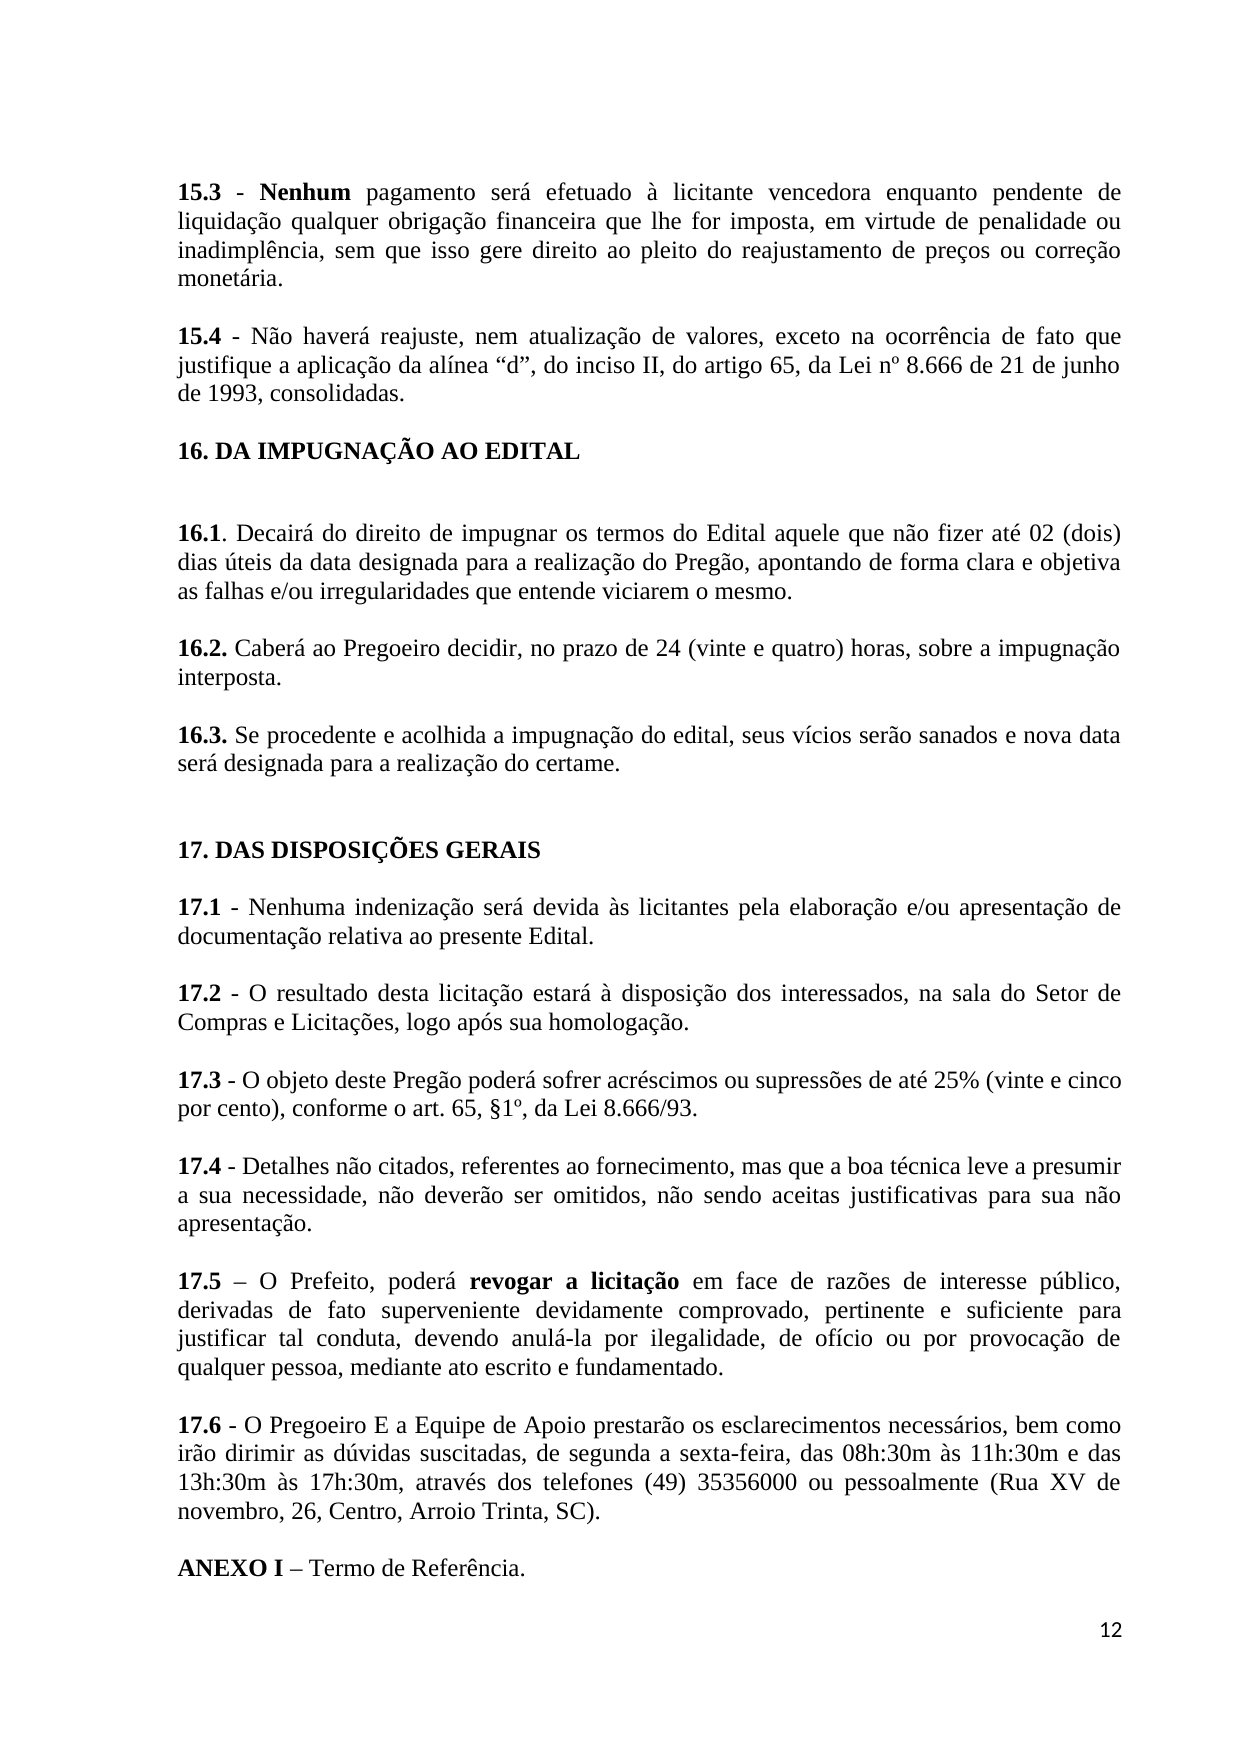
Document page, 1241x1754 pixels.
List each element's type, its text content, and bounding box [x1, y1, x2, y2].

text 16.2. Caberá ao Pregoeiro decidir, no prazo de 24 (vinte e quatro) horas, sobre a impugnação interposta. [177, 633, 1122, 691]
text 17.5 – O Prefeito, poderá revogar a licitação em face de razões de interesse público, derivadas de fato superveniente devidamente comprovado, pertinente e suficiente para justificar tal conduta, devendo anulá-la por ilegalidade, de ofício ou por provocação de qualquer pessoa, mediante ato escrito e fundamentado. [177, 1266, 1122, 1381]
text 15.4 - Não haverá reajuste, nem atualização de valores, exceto na ocorrência de fato que justifique a aplicação da alínea “d”, do inciso II, do artigo 65, da Lei nº 8.666 de 21 de junho de 1993, consolidadas. [177, 321, 1122, 407]
text 17.6 - O Pregoeiro E a Equipe de Apoio prestarão os esclarecimentos necessários, bem como irão dirimir as dúvidas suscitadas, de segunda a sexta-feira, das 08h:30m às 11h:30m e das 13h:30m às 17h:30m, através dos telefones (49) 35356000 ou pessoalmente (Rua XV de novembro, 26, Centro, Arroio Trinta, SC). [177, 1410, 1122, 1525]
text 17.4 - Detalhes não citados, referentes ao fornecimento, mas que a boa técnica leve a presumir a sua necessidade, não deverão ser omitidos, não sendo aceitas justificativas para sua não apresentação. [177, 1151, 1122, 1237]
text 15.3 - Nenhum pagamento será efetuado à licitante vencedora enquanto pendente de liquidação qualquer obrigação financeira que lhe for imposta, em virtude de penalidade ou inadimplência, sem que isso gere direito ao pleito do reajustamento de preços ou correção monetária. [177, 177, 1122, 292]
text 17. DAS DISPOSIÇÕES GERAIS [177, 835, 1122, 863]
text 17.3 - O objeto deste Pregão poderá sofrer acréscimos ou supressões de até 25% (vinte e cinco por cento), conforme o art. 65, §1º, da Lei 8.666/93. [177, 1065, 1122, 1122]
text 16.1. Decairá do direito de impugnar os termos do Edital aquele que não fizer até 02 (dois) dias úteis da data designada para a realização do Pregão, apontando de forma clara e objetiva as falhas e/ou irregularidades que entende viciarem o mesmo. [177, 518, 1122, 605]
text 16.3. Se procedente e acolhida a impugnação do edital, seus vícios serão sanados e nova data será designada para a realização do certame. [177, 720, 1122, 777]
text 16. DA IMPUGNAÇÃO AO EDITAL [177, 436, 1122, 465]
text 17.2 - O resultado desta licitação estará à disposição dos interessados, na sala do Setor de Compras e Licitações, logo após sua homologação. [177, 978, 1122, 1036]
text 17.1 - Nenhuma indenização será devida às licitantes pela elaboração e/ou apresentação de documentação relativa ao presente Edital. [177, 892, 1122, 950]
text ANEXO I – Termo de Referência. [177, 1553, 1122, 1582]
